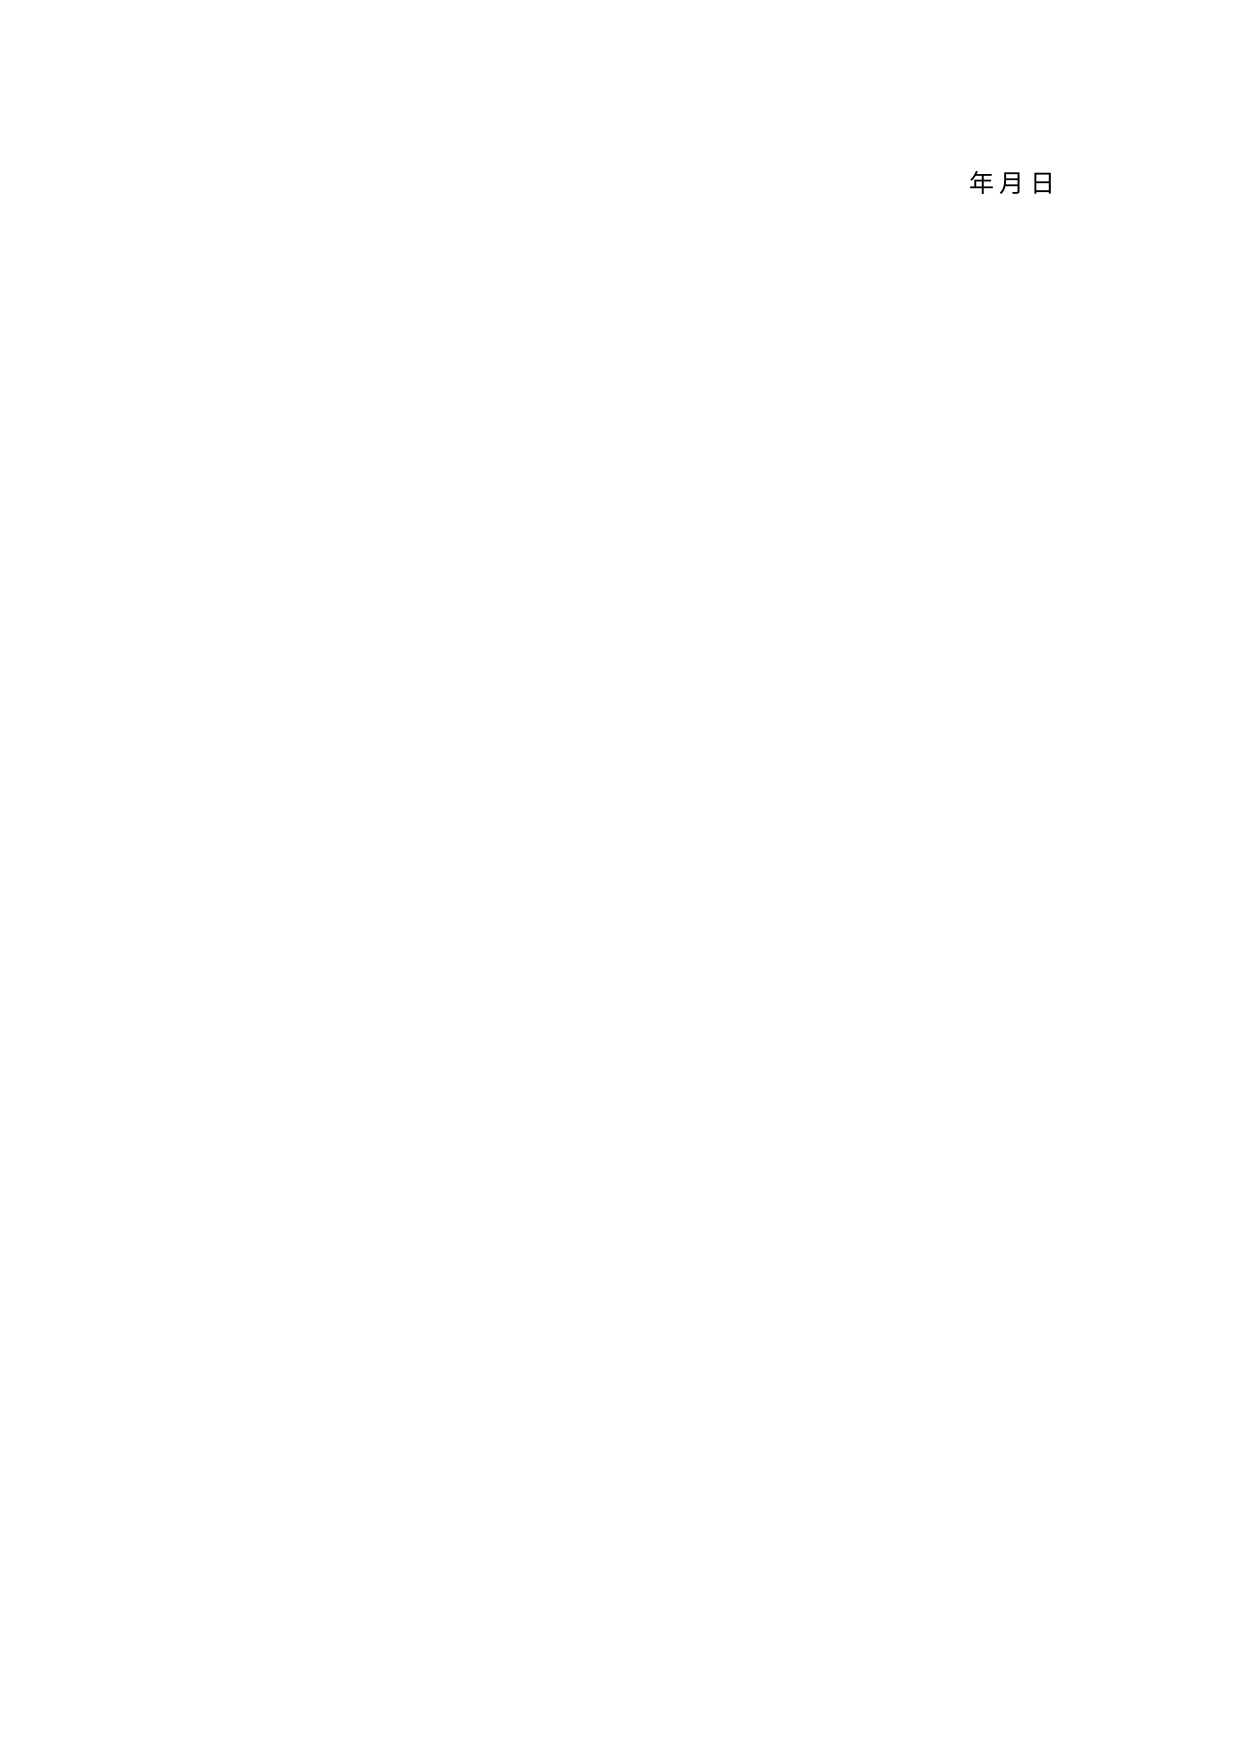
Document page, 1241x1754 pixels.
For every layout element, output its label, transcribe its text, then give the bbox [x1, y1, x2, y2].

text 年 月 日 [148, 163, 1055, 199]
